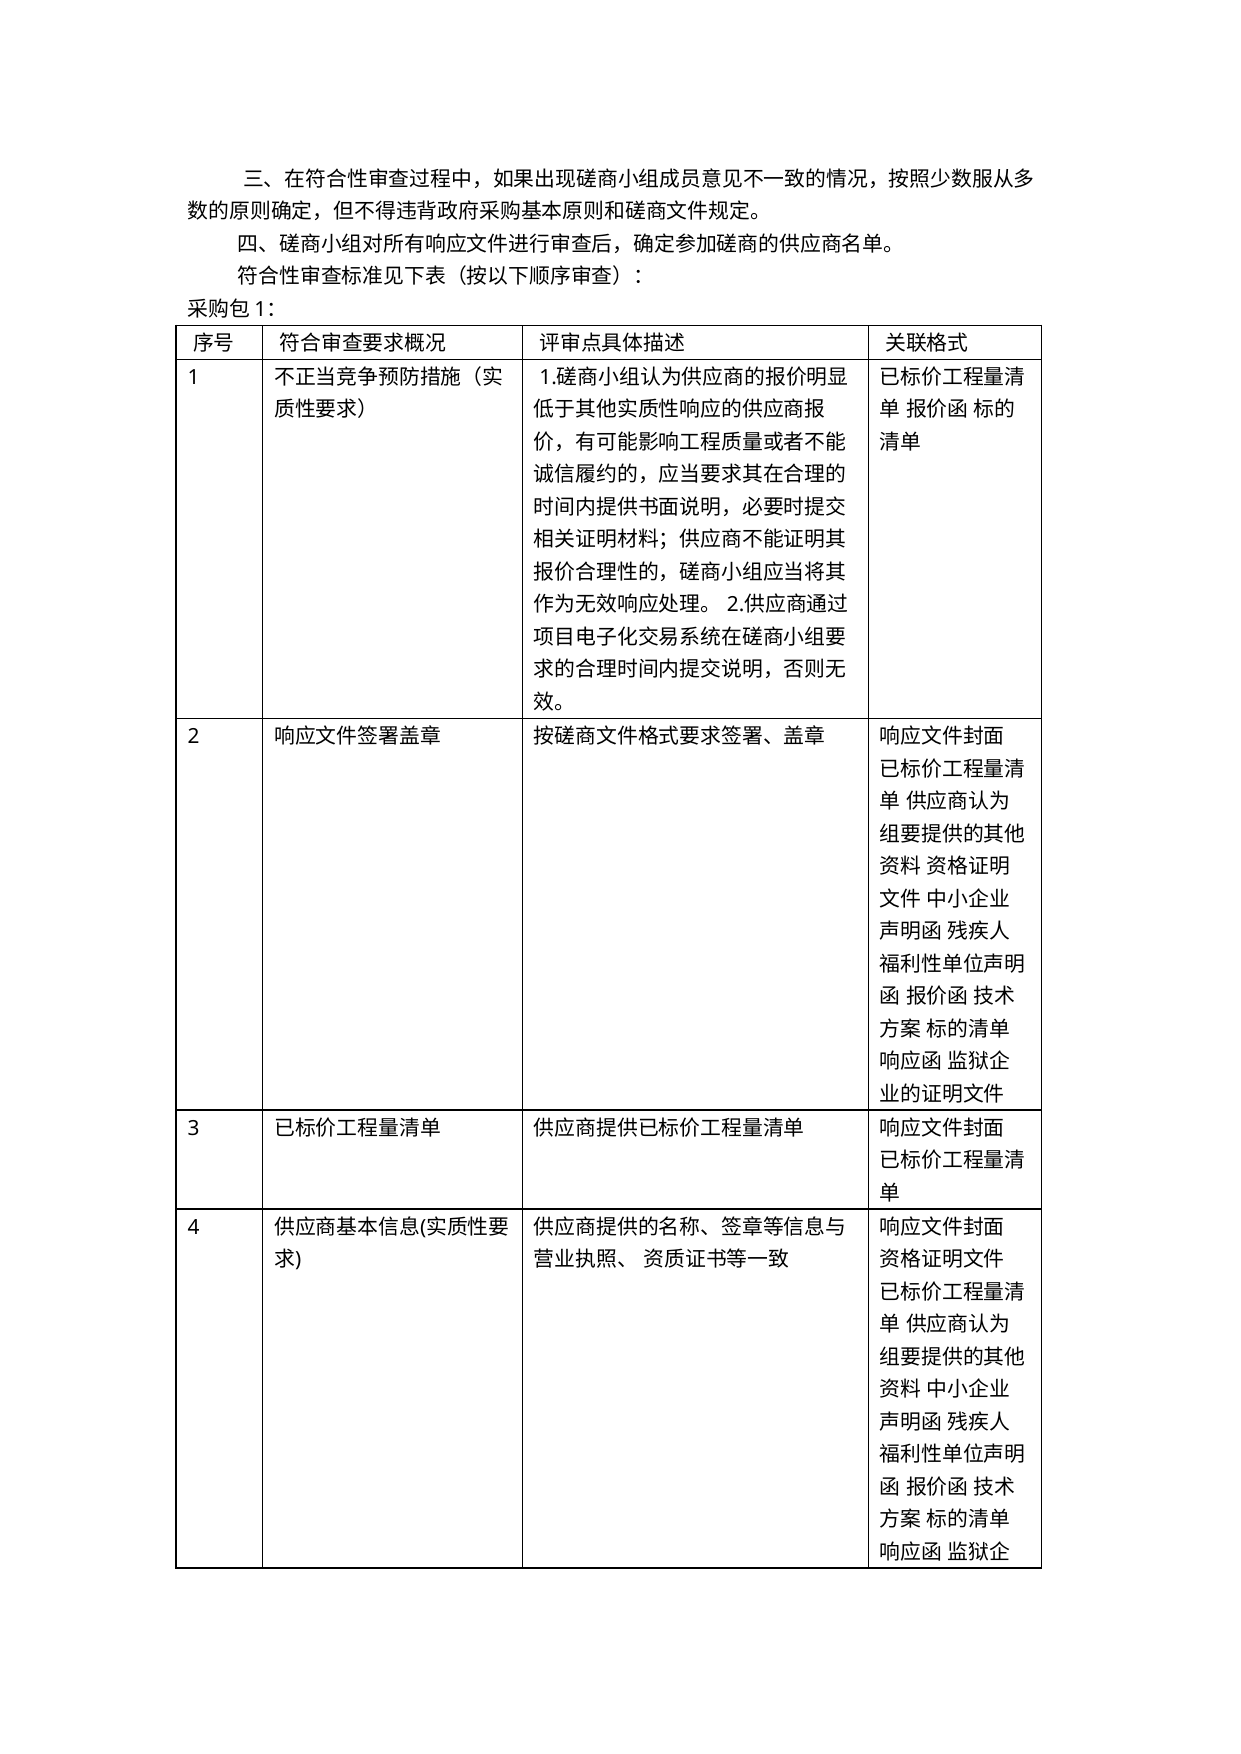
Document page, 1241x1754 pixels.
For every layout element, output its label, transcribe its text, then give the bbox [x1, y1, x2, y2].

table_cell 4 [177, 1210, 262, 1567]
text 四、磋商小组对所有响应文件进行审查后，确定参加磋商的供应商名单。 [187, 227, 1053, 259]
table_cell 按磋商文件格式要求签署、盖章 [523, 719, 868, 1109]
table_cell 响应文件封面 已标价工程量清单 [869, 1111, 1041, 1208]
table_header 符合审查要求概况 [263, 326, 522, 358]
table_cell 已标价工程量清单 [263, 1111, 522, 1208]
table_header 关联格式 [869, 326, 1041, 358]
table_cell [523, 1210, 868, 1567]
table_cell 响应文件封面 已标价工程量清单 供应商认为组要提供的其他资料 资格证明文件 中小企业声明函 残疾人福利性单位声明函 报价函 技术方案 标的清单 响应函 监狱企业的证明文件 [869, 719, 1041, 1109]
table_cell 2 [177, 719, 262, 1109]
text 三、在符合性审查过程中，如果出现磋商小组成员意见不一致的情况，按照少数服从多数的原则确定，但不得违背政府采购基本原则和磋商文件规定。 [187, 162, 1053, 227]
table_cell 不正当竞争预防措施（实质性要求） [263, 360, 522, 718]
text 采购包1： [187, 292, 1053, 324]
table_header 序号 [177, 326, 262, 358]
table_cell 1.磋商小组认为供应商的报价明显低于其他实质性响应的供应商报价，有可能影响工程质量或者不能诚信履约的，应当要求其在合理的时间内提供书面说明，必要时提交相关证明材料；供应商不能证明其报价合理性的，磋商小组应当将其作为无效响应处理。 2.供应商通过项目电子化交易系统在磋商小组要求的合理时间内提交说明，否则无效。 [523, 360, 868, 718]
text 符合性审查标准见下表（按以下顺序审查）： [187, 259, 1053, 292]
table_cell 1 [177, 360, 262, 718]
table_cell 供应商提供已标价工程量清单 [523, 1111, 868, 1208]
table_cell 3 [177, 1111, 262, 1208]
table_header 评审点具体描述 [523, 326, 868, 358]
table_cell 响应文件签署盖章 [263, 719, 522, 1109]
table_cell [869, 1210, 1041, 1567]
table_cell 已标价工程量清单 报价函 标的清单 [869, 360, 1041, 718]
table_cell 供应商基本信息(实质性要求) [263, 1210, 522, 1567]
